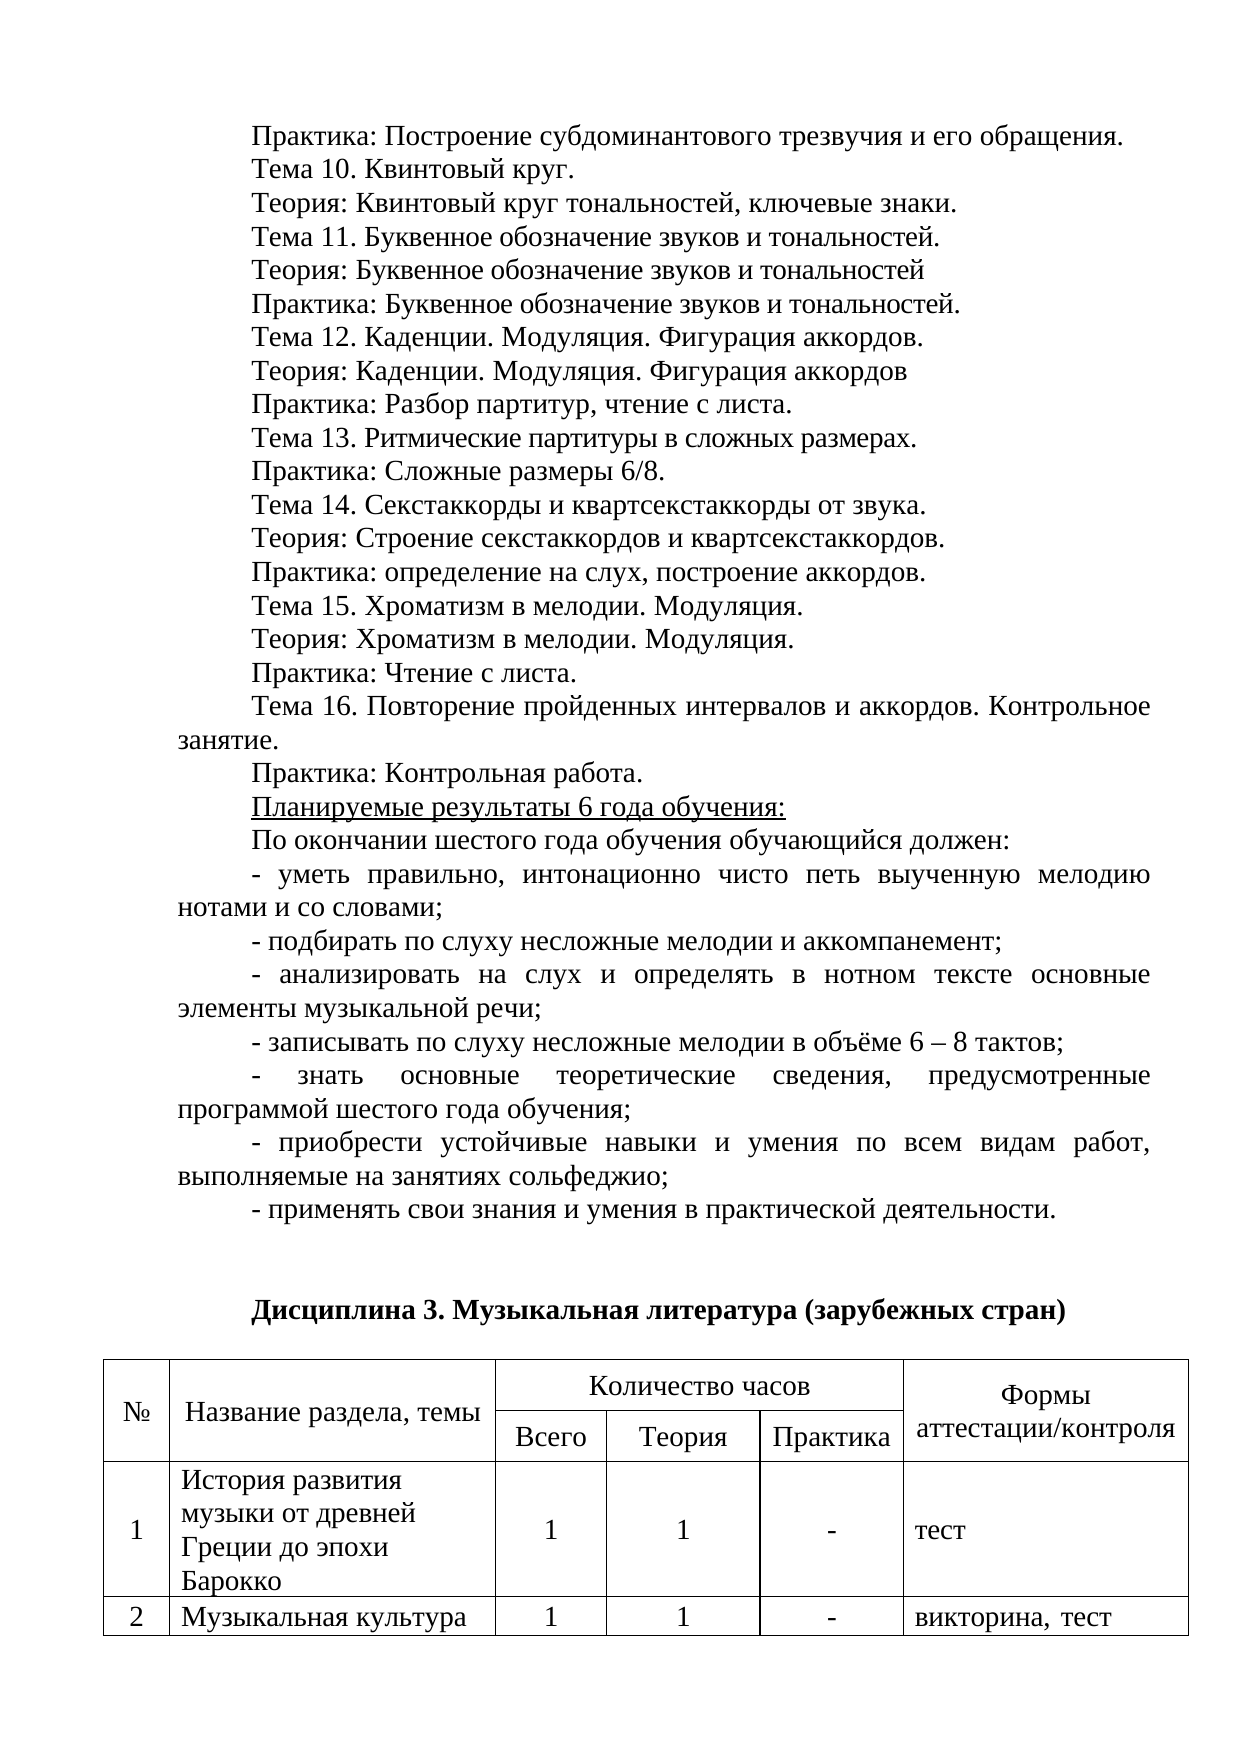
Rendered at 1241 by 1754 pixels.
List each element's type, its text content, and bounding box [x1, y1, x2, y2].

text - знать основные теоретические сведения, предусмотренные программой шестого года обучения; [177, 1057, 1152, 1124]
table_cell История развития музыки от древней Греции до эпохи Барокко [170, 1462, 495, 1596]
table_header Количество часов [496, 1360, 903, 1410]
text Дисциплина 3. Музыкальная литература (зарубежных стран) [177, 1292, 1152, 1326]
text - подбирать по слуху несложные мелодии и аккомпанемент; [177, 923, 1152, 957]
table_header Формы аттестации/контроля [904, 1360, 1188, 1461]
text Планируемые результаты 6 года обучения: [177, 789, 1152, 822]
text Теория: Строение секстаккордов и квартсекстаккордов. [177, 521, 1152, 554]
table_cell - [761, 1462, 903, 1596]
table_cell Теория [607, 1411, 759, 1461]
table_header Название раздела, темы [170, 1360, 495, 1461]
table_cell 1 [607, 1597, 759, 1635]
text Практика: Разбор партитур, чтение с листа. [177, 386, 1152, 420]
table_cell 1 [496, 1597, 606, 1635]
text По окончании шестого года обучения обучающийся должен: [177, 822, 1152, 856]
text Теория: Хроматизм в мелодии. Модуляция. [177, 621, 1152, 655]
text Практика: Сложные размеры 6/8. [177, 453, 1152, 487]
table_cell 2 [104, 1597, 169, 1635]
table_cell - [761, 1597, 903, 1635]
table_cell 1 [496, 1462, 606, 1596]
table_cell викторина, тест [904, 1597, 1188, 1635]
text Теория: Буквенное обозначение звуков и тональностей [177, 252, 1152, 286]
text Тема 13. Ритмические партитуры в сложных размерах. [177, 420, 1152, 453]
text - применять свои знания и умения в практической деятельности. [177, 1191, 1152, 1225]
table_cell 1 [104, 1462, 169, 1596]
text Практика: Чтение с листа. [177, 655, 1152, 688]
table_cell Всего [496, 1411, 606, 1461]
text - анализировать на слух и определять в нотном тексте основные элементы музыкальной речи; [177, 957, 1152, 1024]
text - приобрести устойчивые навыки и умения по всем видам работ, выполняемые на занятиях сольфеджио; [177, 1124, 1152, 1191]
text Тема 16. Повторение пройденных интервалов и аккордов. Контрольное занятие. [177, 688, 1152, 755]
text Практика: определение на слух, построение аккордов. [177, 554, 1152, 588]
text Теория: Каденции. Модуляция. Фигурация аккордов [177, 353, 1152, 386]
table_cell тест [904, 1462, 1188, 1596]
text Тема 11. Буквенное обозначение звуков и тональностей. [177, 219, 1152, 252]
table_header № [104, 1360, 169, 1461]
text Практика: Контрольная работа. [177, 755, 1152, 789]
text Практика: Буквенное обозначение звуков и тональностей. [177, 286, 1152, 319]
text Тема 12. Каденции. Модуляция. Фигурация аккордов. [177, 319, 1152, 353]
text Тема 14. Секстаккорды и квартсекстаккорды от звука. [177, 487, 1152, 521]
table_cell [170, 1597, 495, 1635]
text Тема 10. Квинтовый круг. [177, 152, 1152, 185]
table_cell 1 [607, 1462, 759, 1596]
table_cell Практика [761, 1411, 903, 1461]
text Теория: Квинтовый круг тональностей, ключевые знаки. [177, 185, 1152, 219]
text - уметь правильно, интонационно чисто петь выученную мелодию нотами и со словами; [177, 856, 1152, 923]
text Тема 15. Хроматизм в мелодии. Модуляция. [177, 588, 1152, 621]
text Практика: Построение субдоминантового трезвучия и его обращения. [177, 118, 1152, 152]
text - записывать по слуху несложные мелодии в объёме 6 – 8 тактов; [177, 1024, 1152, 1057]
